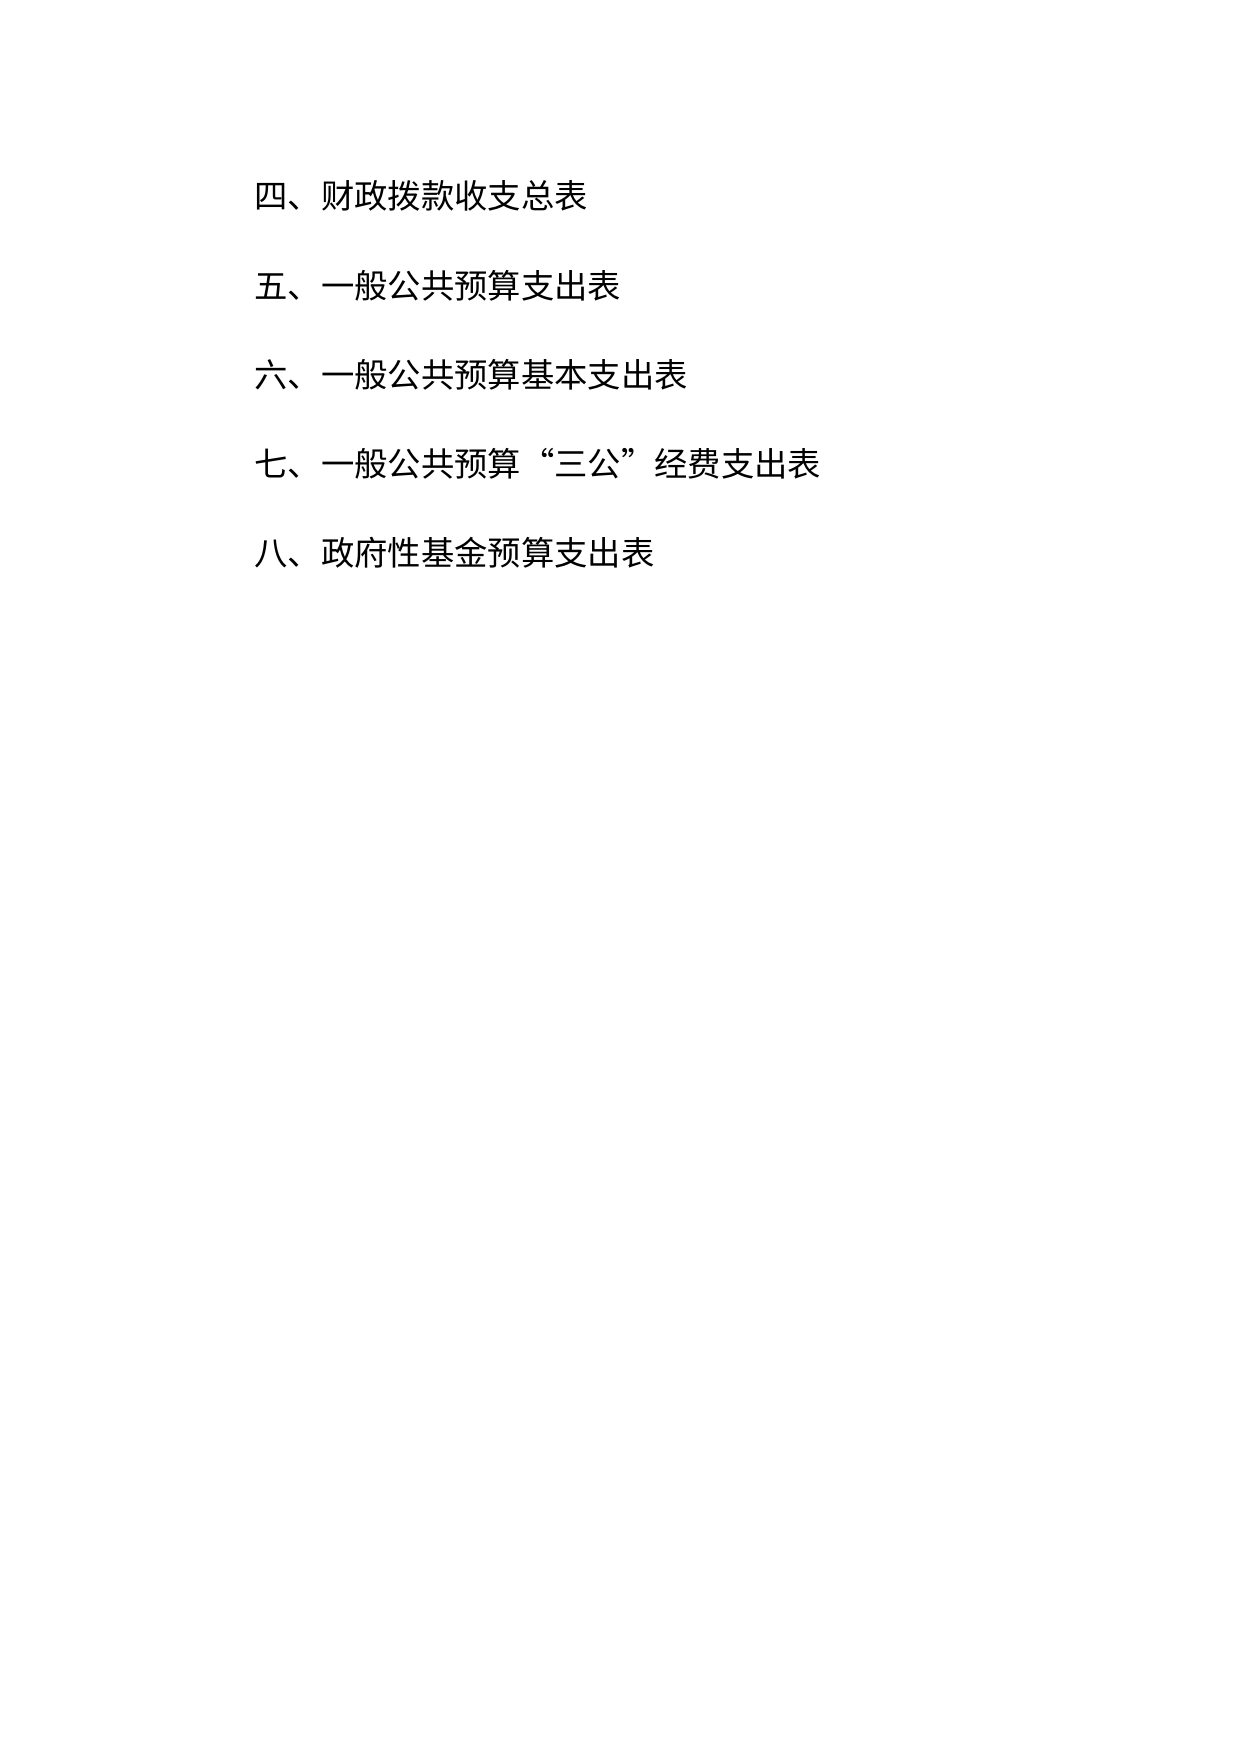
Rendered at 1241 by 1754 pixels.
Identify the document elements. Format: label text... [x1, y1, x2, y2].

text 八、政府性基金预算支出表 [187, 518, 1053, 583]
text 四、财政拨款收支总表 [187, 162, 1053, 227]
text 七、一般公共预算“三公”经费支出表 [187, 429, 1053, 494]
text 五、一般公共预算支出表 [187, 251, 1053, 316]
text 六、一般公共预算基本支出表 [187, 340, 1053, 405]
